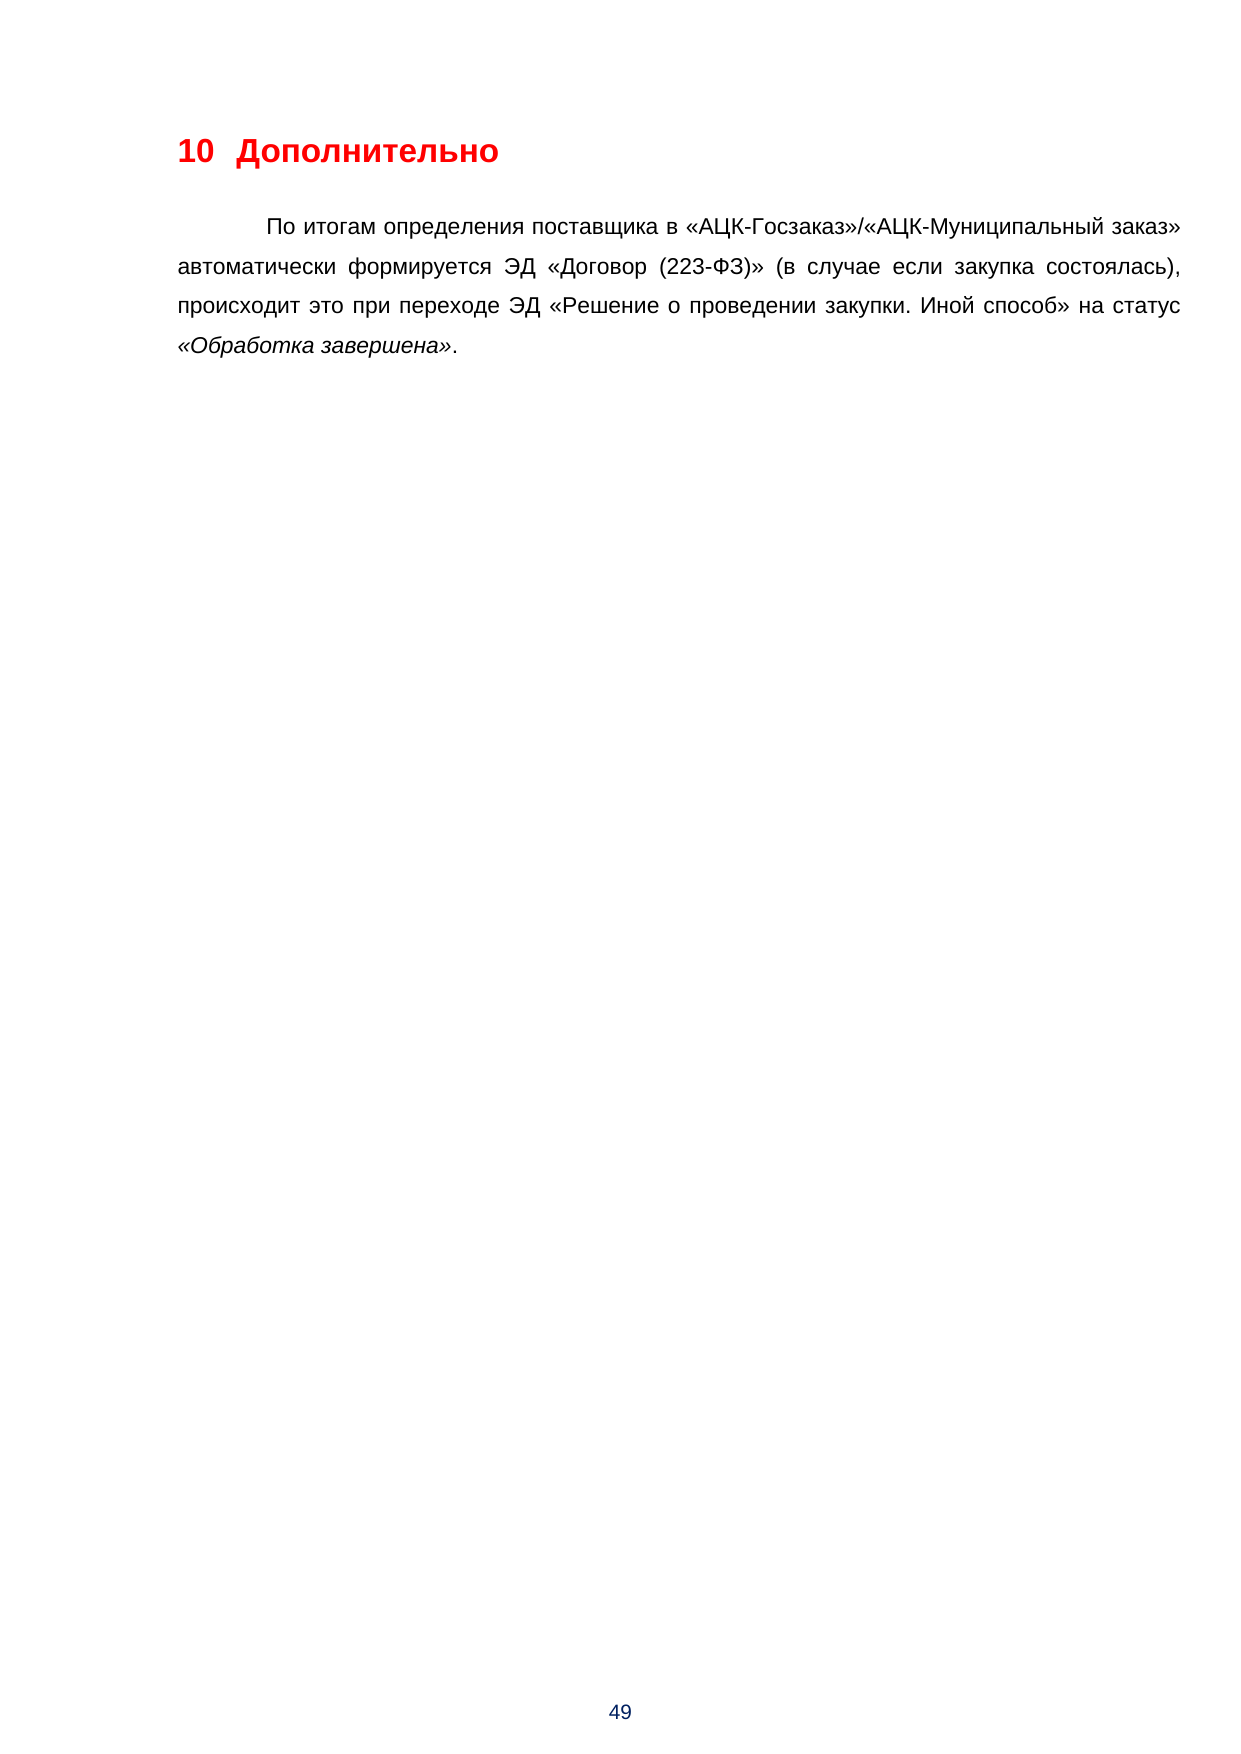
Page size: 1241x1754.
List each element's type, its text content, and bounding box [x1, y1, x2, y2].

subtitle Дополнительно [177, 131, 1181, 169]
text По итогам определения поставщика в «АЦК-Госзаказ»/«АЦК-Муниципальный заказ» автоматически формируется ЭД «Договор (223-ФЗ)» (в случае если закупка состоялась), происходит это при переходе ЭД «Решение о проведении закупки. Иной способ» на статус «Обработка завершена». [177, 213, 1181, 358]
